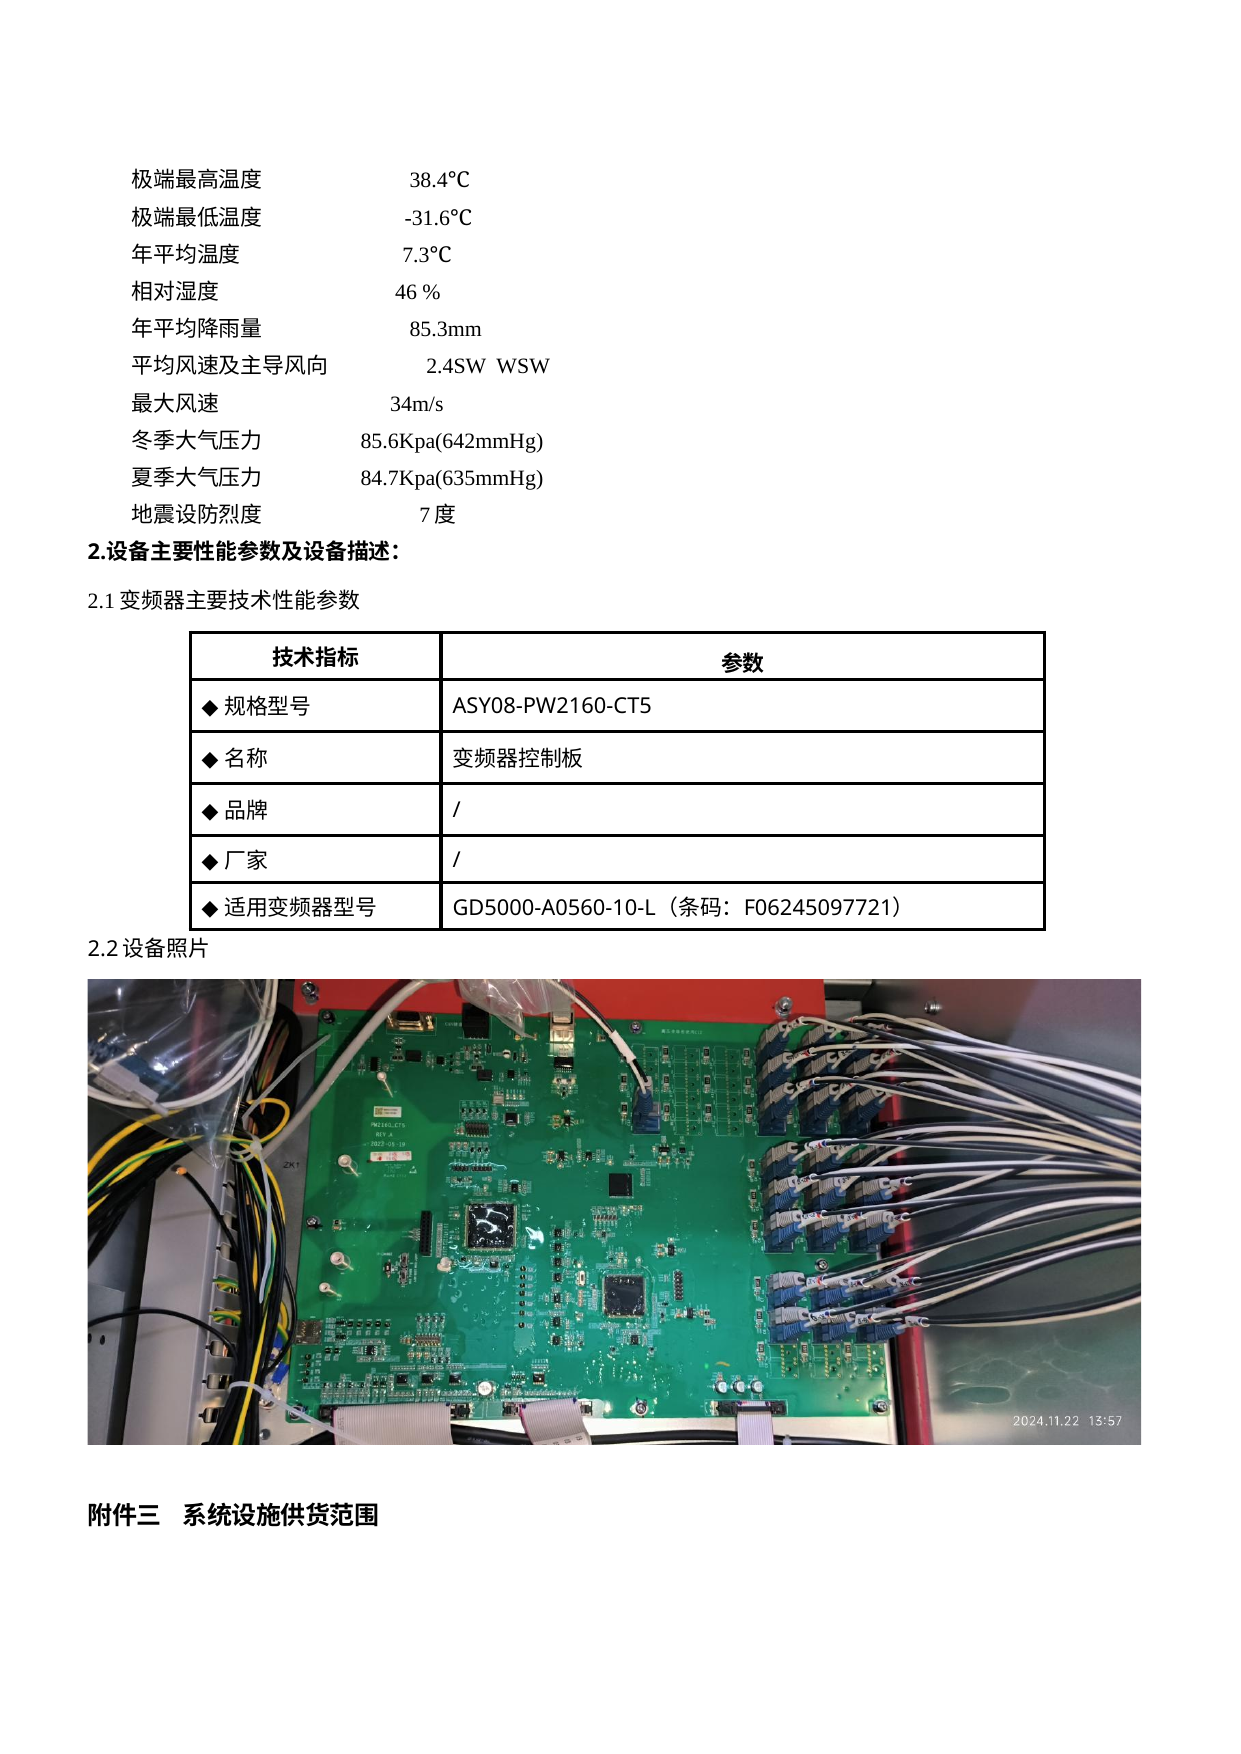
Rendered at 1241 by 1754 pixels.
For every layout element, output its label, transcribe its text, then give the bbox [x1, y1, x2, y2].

table_cell 变频器控制板 [443, 733, 1043, 782]
table_cell / [443, 785, 1043, 833]
text 地震设防烈度 7度 [87, 497, 1147, 529]
table_cell ◆ 适用变频器型号 [192, 884, 439, 928]
text 年平均降雨量 85.3mm [87, 311, 1147, 343]
text 相对湿度 46 % [87, 273, 1147, 306]
text 冬季大气压力 85.6Kpa(642mmHg) [87, 422, 1147, 455]
text 年平均温度 7.3℃ [87, 236, 1147, 269]
picture [87, 979, 1142, 1445]
list 2.设备主要性能参数及设备描述： [87, 534, 1147, 566]
text 夏季大气压力 84.7Kpa(635mmHg) [87, 459, 1147, 492]
table_cell ASY08-PW2160-CT5 [443, 681, 1043, 730]
text 2.2设备照片 [87, 931, 1147, 964]
text 极端最高温度 38.4℃ [87, 162, 1147, 194]
text 极端最低温度 -31.6℃ [87, 199, 1147, 232]
table_cell ◆ 厂家 [192, 837, 439, 881]
table_cell / [443, 837, 1043, 881]
text 附件三 系统设施供货范围 [87, 1481, 1147, 1546]
table_header 参数 [443, 634, 1043, 678]
text 平均风速及主导风向 2.4SW WSW [87, 348, 1147, 380]
table_header 技术指标 [192, 634, 439, 678]
table_cell ◆ 规格型号 [192, 681, 439, 730]
text 最大风速 34m/s [87, 385, 1147, 418]
list 2.1变频器主要技术性能参数 [87, 582, 1147, 615]
table_cell GD5000-A0560-10-L（条码：F06245097721） [443, 884, 1043, 928]
table_cell ◆ 品牌 [192, 785, 439, 833]
table_cell ◆ 名称 [192, 733, 439, 782]
